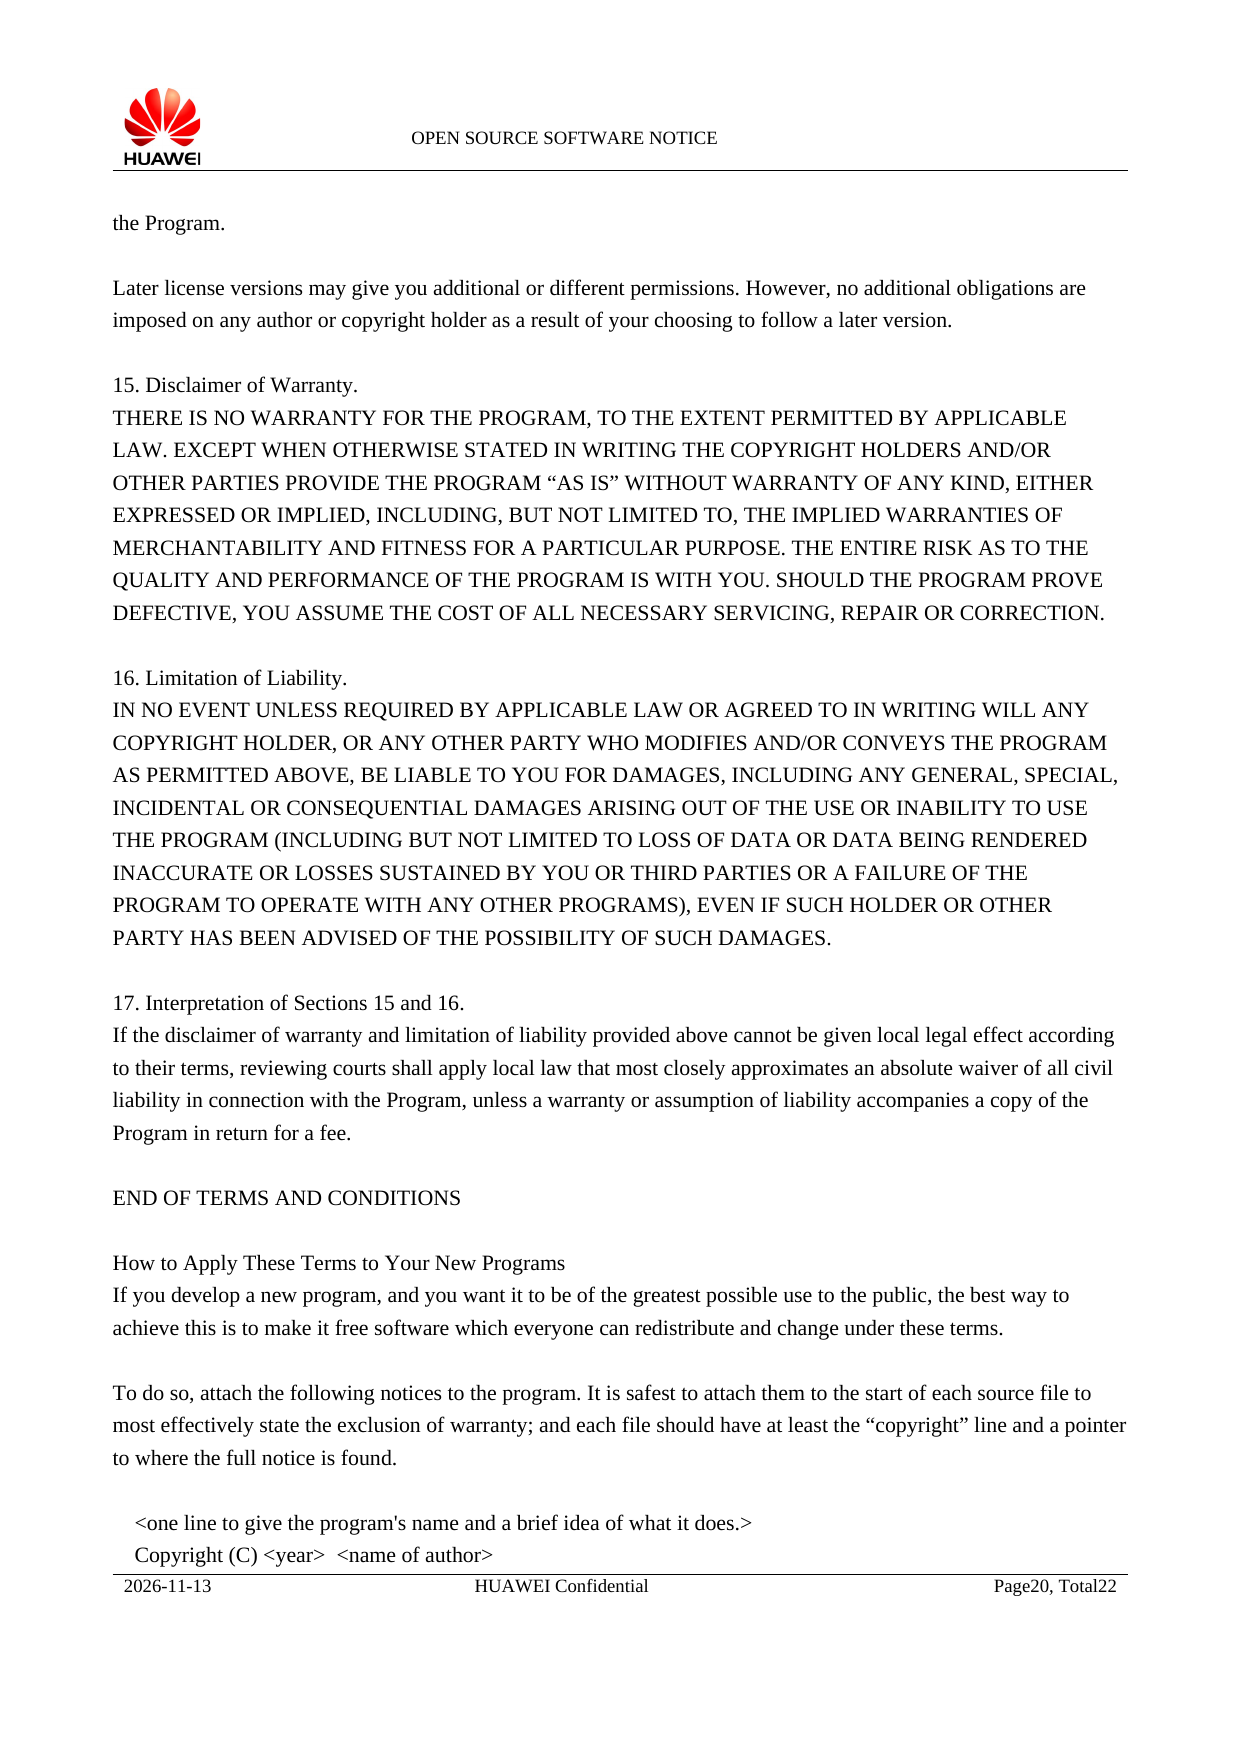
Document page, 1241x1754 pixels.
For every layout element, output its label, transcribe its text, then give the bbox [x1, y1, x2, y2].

picture [124, 88, 201, 165]
